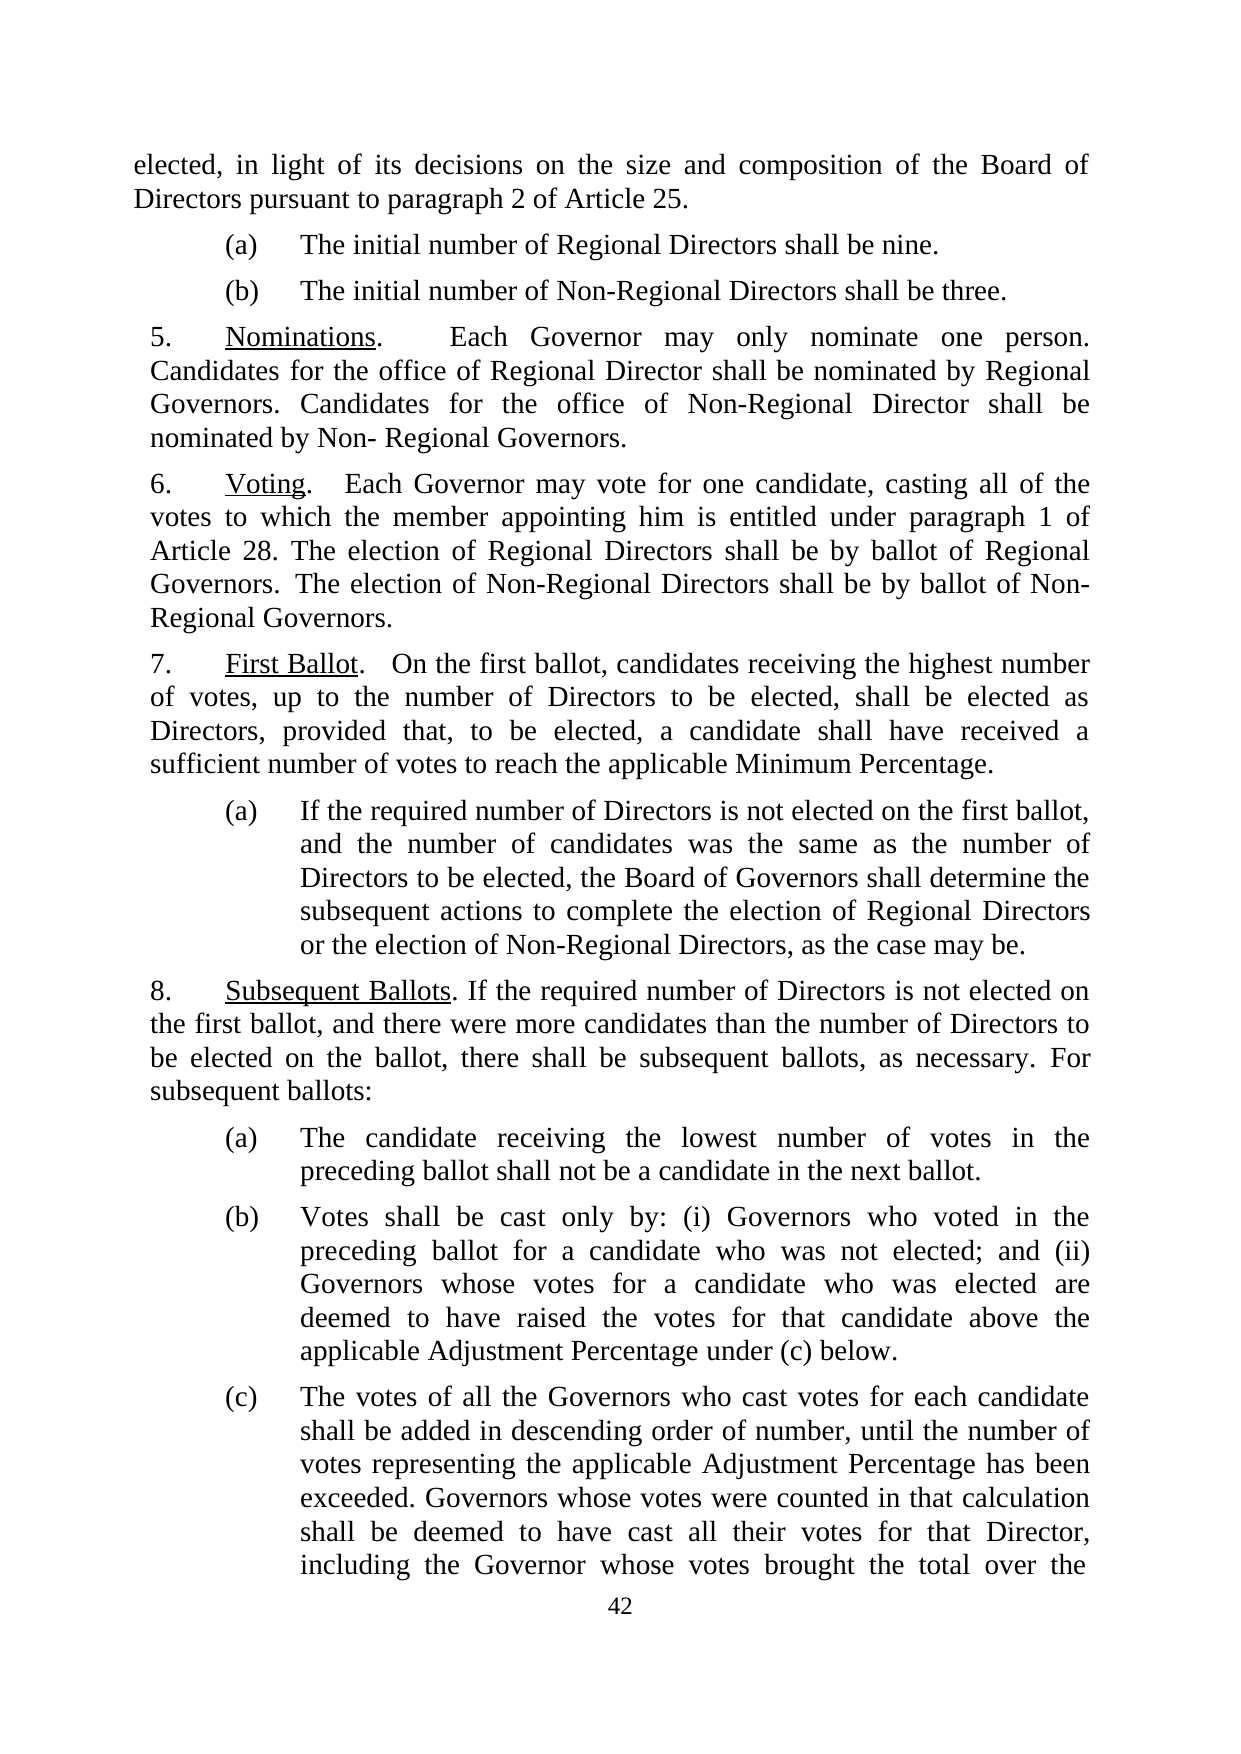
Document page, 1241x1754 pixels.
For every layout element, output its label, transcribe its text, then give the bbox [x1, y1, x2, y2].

list If the required number of Directors is not elected on the first ballot, and the number of candidates was the same as the number of Directors to be elected, the Board of Governors shall determine the subsequent actions to complete the election of Regional Directors or the election of Non-Regional Directors, as the case may be. [225, 793, 1091, 961]
list Votes shall be cast only by: (i) Governors who voted in the preceding ballot for a candidate who was not elected; and (ii) Governors whose votes for a candidate who was elected are deemed to have raised the votes for that candidate above the applicable Adjustment Percentage under (c) below. [225, 1199, 1091, 1367]
list Nominations. Each Governor may only nominate one person. Candidates for the office of Regional Director shall be nominated by Regional Governors. Candidates for the office of Non-Regional Director shall be nominated by Non- Regional Governors. [150, 319, 1091, 453]
list The votes of all the Governors who cast votes for each candidate shall be added in descending order of number, until the number of votes representing the applicable Adjustment Percentage has been exceeded. Governors whose votes were counted in that calculation shall be deemed to have cast all their votes for that Director, including the Governor whose votes brought the total over the [225, 1379, 1091, 1581]
list First Ballot. On the first ballot, candidates receiving the highest number of votes, up to the number of Directors to be elected, shall be elected as Directors, provided that, to be elected, a candidate shall have received a sufficient number of votes to reach the applicable Minimum Percentage. [150, 646, 1090, 780]
list The initial number of Non-Regional Directors shall be three. [225, 273, 1107, 307]
list Voting. Each Governor may vote for one candidate, casting all of the votes to which the member appointing him is entitled under paragraph 1 of Article 28. The election of Regional Directors shall be by ballot of Regional Governors. The election of Non-Regional Directors shall be by ballot of Non-Regional Governors. [150, 466, 1091, 633]
list The candidate receiving the lowest number of votes in the preceding ballot shall not be a candidate in the next ballot. [225, 1120, 1090, 1187]
list Subsequent Ballots. If the required number of Directors is not elected on the first ballot, and there were more candidates than the number of Directors to be elected on the ballot, there shall be subsequent ballots, as necessary. For subsequent ballots: [150, 973, 1091, 1107]
list The initial number of Regional Directors shall be nine. [225, 227, 1107, 261]
text elected, in light of its decisions on the size and composition of the Board of Directors pursuant to paragraph 2 of Article 25. [133, 147, 1090, 214]
